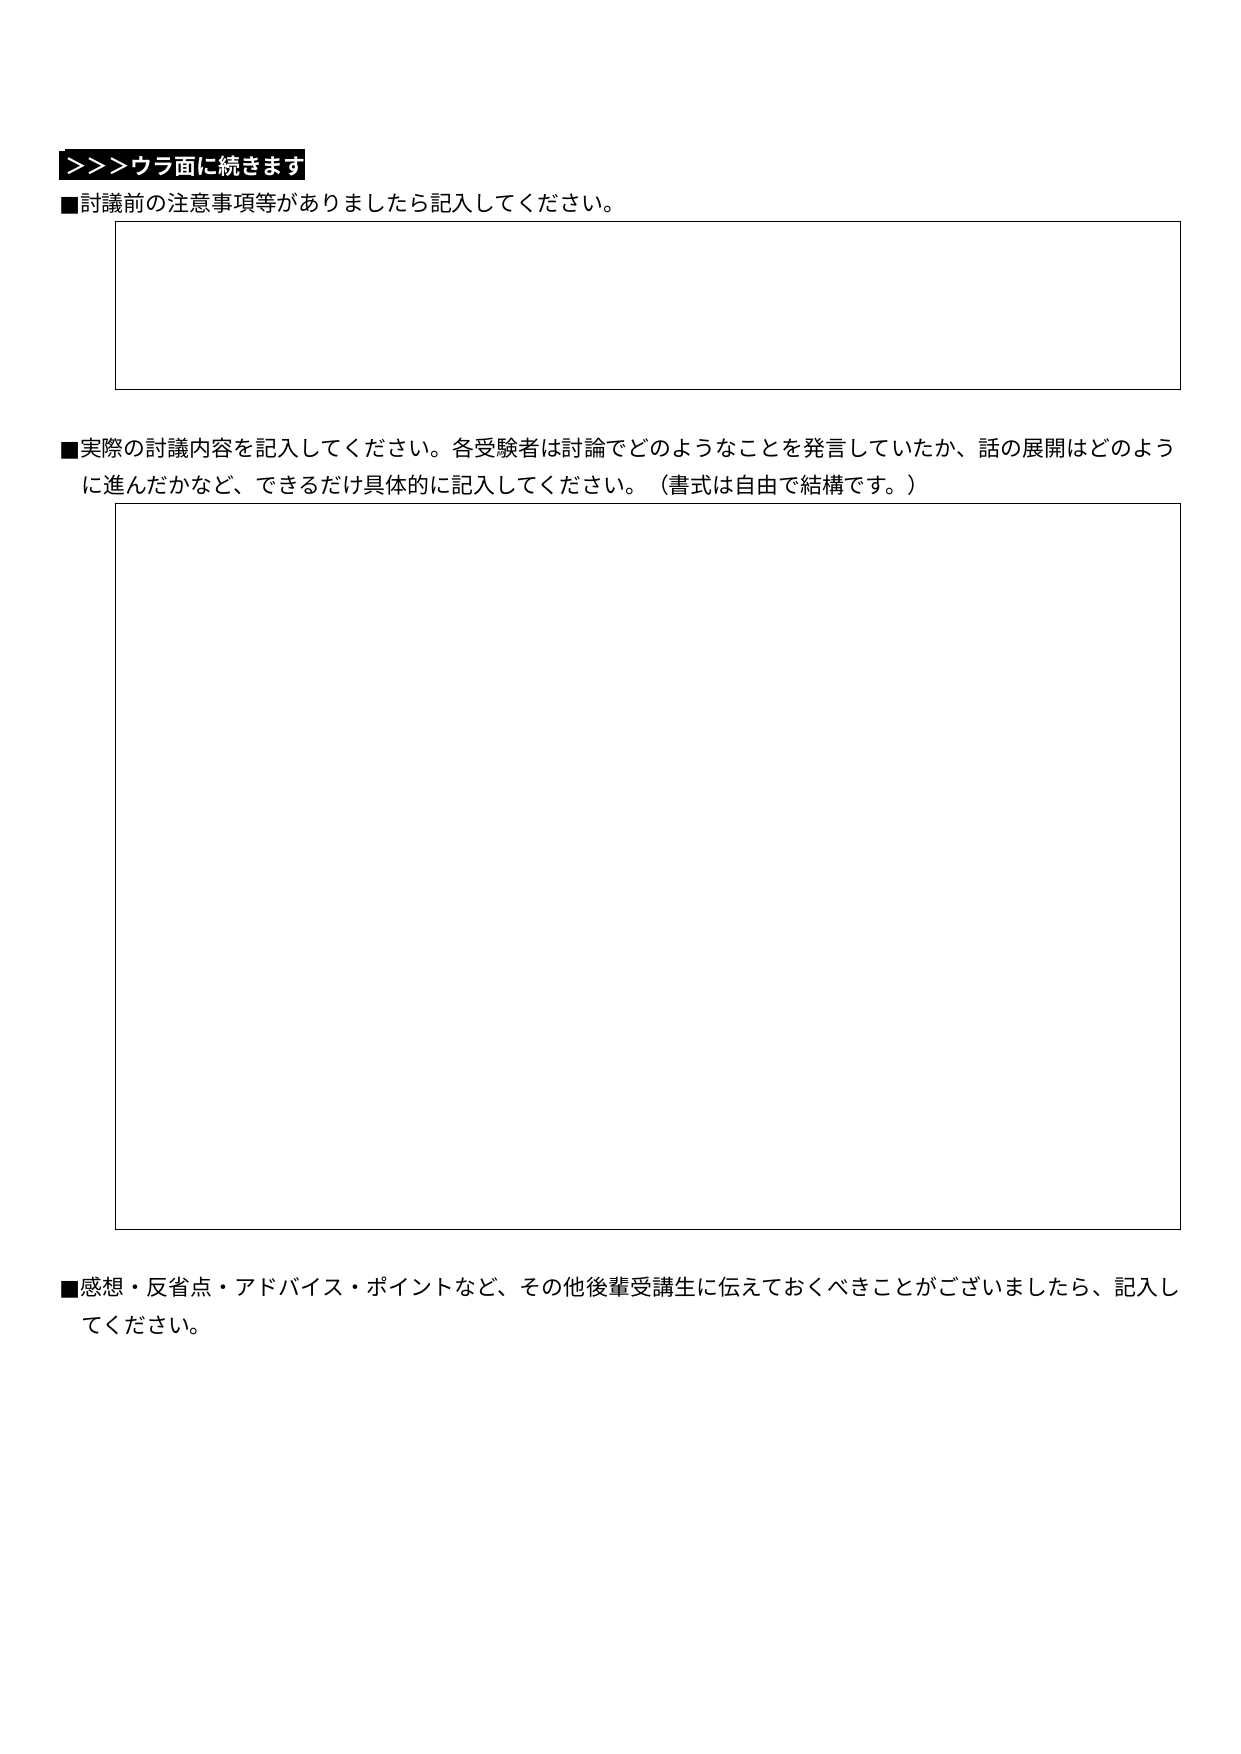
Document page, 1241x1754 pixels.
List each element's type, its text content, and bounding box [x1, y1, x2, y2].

table_header [116, 504, 1180, 1229]
text ■実際の討議内容を記入してください。各受験者は討論でどのようなことを発言していたか、話の展開はどのように進んだかなど、できるだけ具体的に記入してください。（書式は自由で結構です。） [59, 428, 1181, 503]
text ■討議前の注意事項等がありましたら記入してください。 [59, 183, 1181, 221]
text ＞＞＞ウラ面に続きます [59, 146, 1181, 183]
table_header [116, 222, 1180, 389]
text ■感想・反省点・アドバイス・ポイントなど、その他後輩受講生に伝えておくべきことがございましたら、記入してください。 [59, 1268, 1181, 1343]
